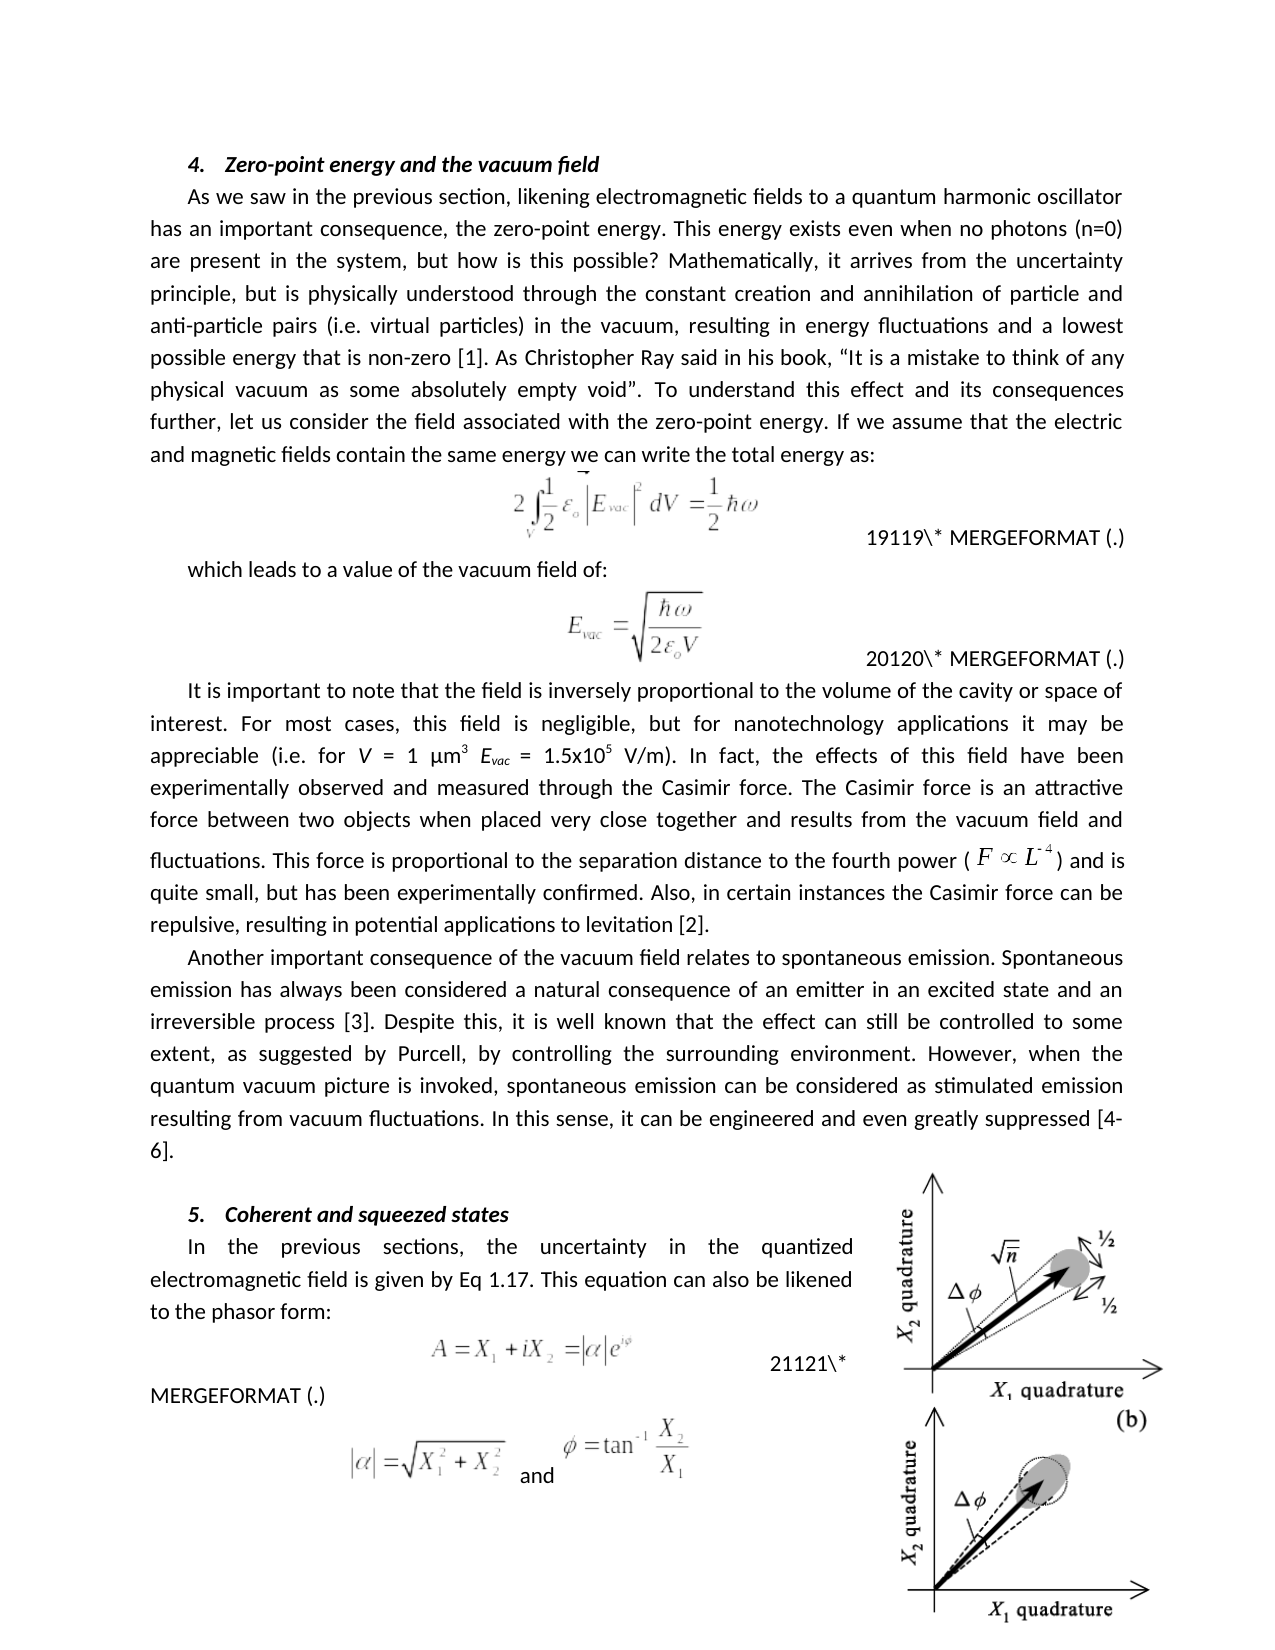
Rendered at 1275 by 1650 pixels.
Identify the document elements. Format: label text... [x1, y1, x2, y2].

list Another important consequence of the vacuum field relates to spontaneous emission. Spontaneous emission has always been considered a natural consequence of an emitter in an excited state and an irreversible process [3]. Despite this, it is well known that the effect can still be controlled to some extent, as suggested by Purcell, by controlling the surrounding environment. However, when the quantum vacuum picture is invoked, spontaneous emission can be considered as stimulated emission resulting from vacuum fluctuations. In this sense, it can be engineered and even greatly suppressed [4-6]. [150, 943, 1125, 1164]
list As we saw in the previous section, likening electromagnetic fields to a quantum harmonic oscillator has an important consequence, the zero-point energy. This energy exists even when no photons (n=0) are present in the system, but how is this possible? Mathematically, it arrives from the uncertainty principle, but is physically understood through the constant creation and annihilation of particle and anti-particle pairs (i.e. virtual particles) in the vacuum, resulting in energy fluctuations and a lowest possible energy that is non-zero [1]. As Christopher Ray said in his book, “It is a mistake to think of any physical vacuum as some absolutely empty void”. To understand this effect and its consequences further, let us consider the field associated with the zero-point energy. If we assume that the electric and magnetic fields contain the same energy we can write the total energy as: [150, 182, 1125, 468]
list Zero-point energy and the vacuum field [187, 150, 1125, 178]
list and [150, 1413, 853, 1489]
list which leads to a value of the vacuum field of: [150, 555, 1125, 583]
list It is important to note that the field is inversely proportional to the volume of the cavity or space of interest. For most cases, this field is negligible, but for nanotechnology applications it may be appreciable (i.e. for V = 1 µm3 Evac = 1.5x105 V/m). In fact, the effects of this field have been experimentally observed and measured through the Casimir force. The Casimir force is an attractive force between two objects when placed very close together and results from the vacuum field and fluctuations. This force is proportional to the separation distance to the fourth power () and is quite small, but has been experimentally confirmed. Also, in certain instances the Casimir force can be repulsive, resulting in potential applications to levitation [2]. [150, 677, 1125, 939]
list In the previous sections, the uncertainty in the quantized electromagnetic field is given by Eq 1.17. This equation can also be likened to the phasor form: [150, 1232, 873, 1325]
picture [872, 1163, 1169, 1650]
list Coherent and squeezed states [187, 1200, 873, 1228]
